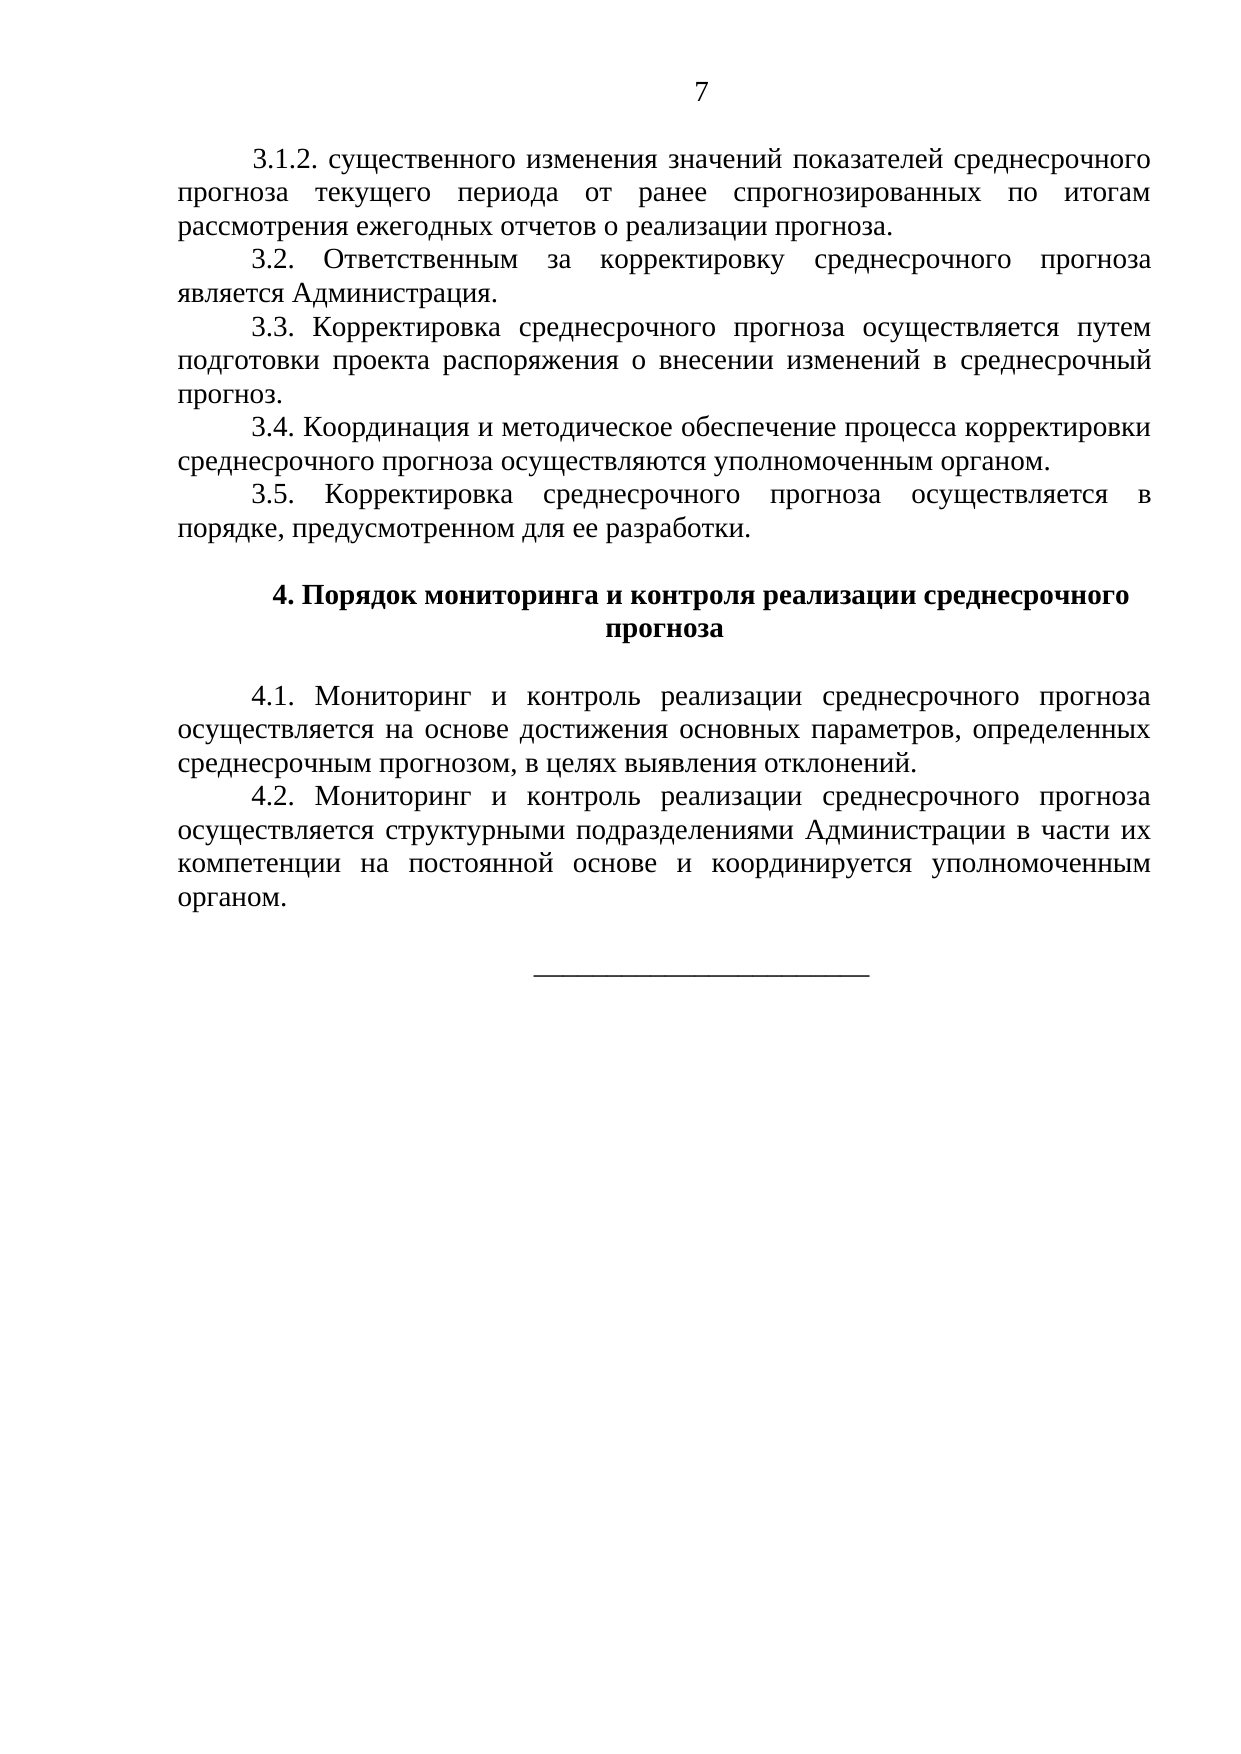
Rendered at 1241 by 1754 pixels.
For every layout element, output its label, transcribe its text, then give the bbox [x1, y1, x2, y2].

text _______________________ [177, 946, 1152, 979]
text 3.5. Корректировка среднесрочного прогноза осуществляется в порядке, предусмотренном для ее разработки. [177, 476, 1152, 543]
text 3.2. Ответственным за корректировку среднесрочного прогноза является Администрация. [177, 242, 1152, 309]
text 4. Порядок мониторинга и контроля реализации среднесрочного прогноза [177, 577, 1152, 644]
text 4.2. Мониторинг и контроль реализации среднесрочного прогноза осуществляется структурными подразделениями Администрации в части их компетенции на постоянной основе и координируется уполномоченным органом. [177, 778, 1152, 912]
text 4.1. Мониторинг и контроль реализации среднесрочного прогноза осуществляется на основе достижения основных параметров, определенных среднесрочным прогнозом, в целях выявления отклонений. [177, 678, 1152, 778]
text 3.3. Корректировка среднесрочного прогноза осуществляется путем подготовки проекта распоряжения о внесении изменений в среднесрочный прогноз. [177, 309, 1152, 409]
text 3.1.2. существенного изменения значений показателей среднесрочного прогноза текущего периода от ранее спрогнозированных по итогам рассмотрения ежегодных отчетов о реализации прогноза. [177, 141, 1152, 242]
text 3.4. Координация и методическое обеспечение процесса корректировки среднесрочного прогноза осуществляются уполномоченным органом. [177, 409, 1152, 476]
